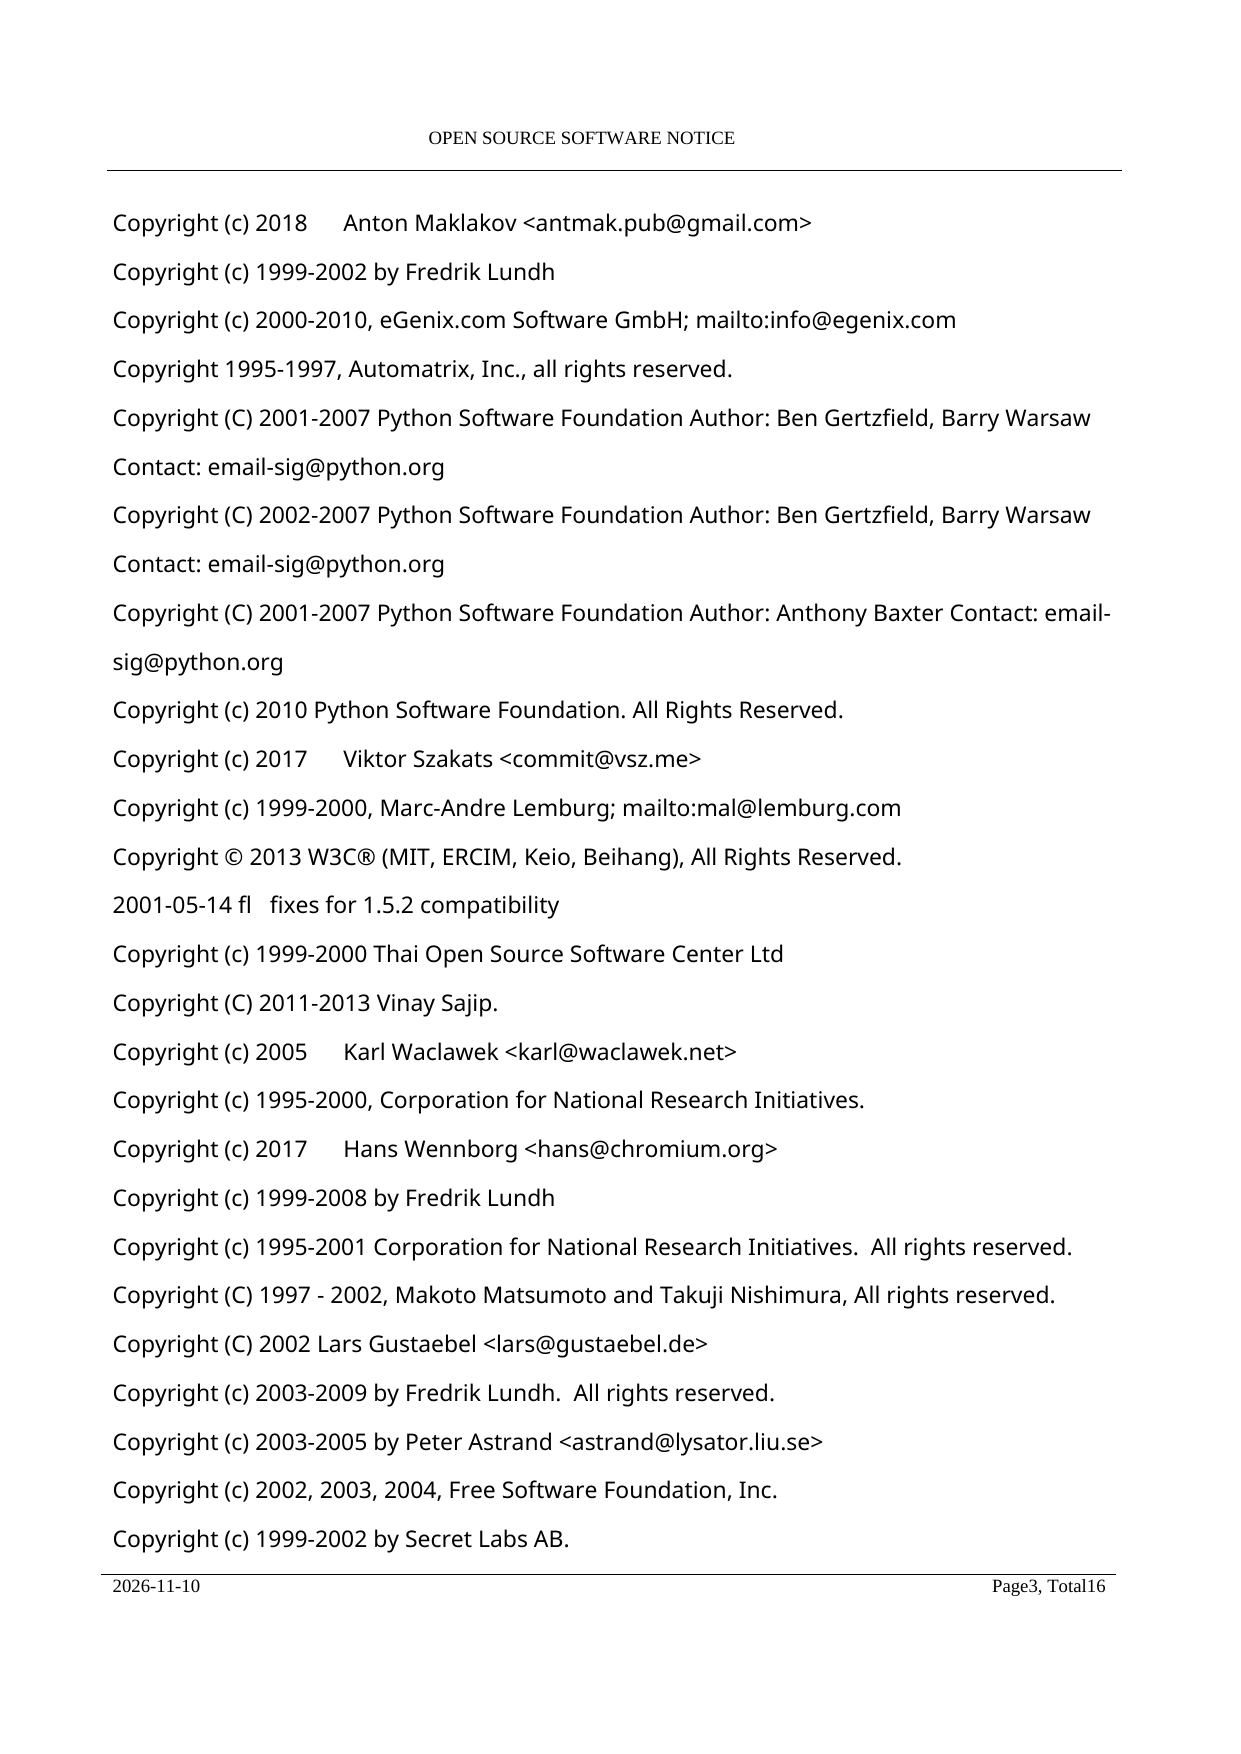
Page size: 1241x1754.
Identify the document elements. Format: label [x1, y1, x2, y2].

text [112, 206, 1128, 1555]
